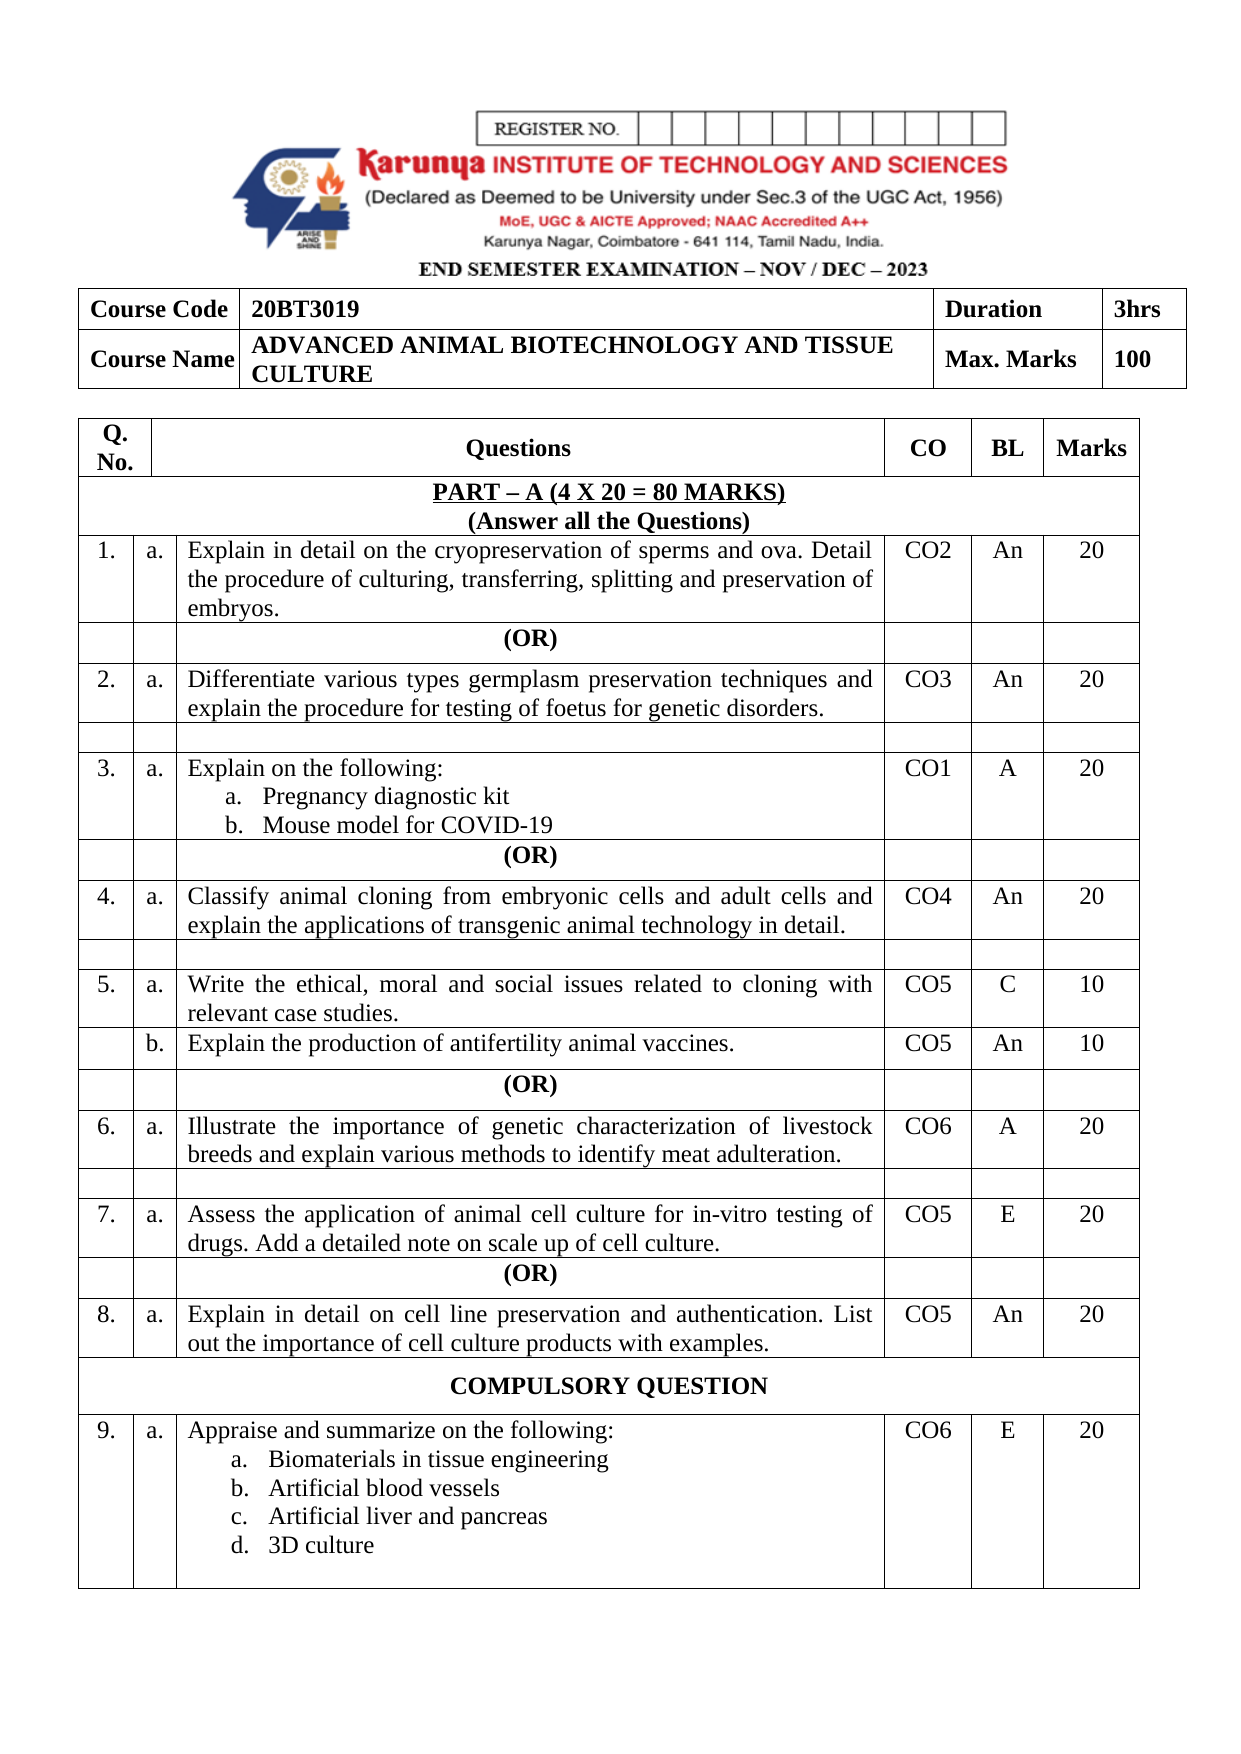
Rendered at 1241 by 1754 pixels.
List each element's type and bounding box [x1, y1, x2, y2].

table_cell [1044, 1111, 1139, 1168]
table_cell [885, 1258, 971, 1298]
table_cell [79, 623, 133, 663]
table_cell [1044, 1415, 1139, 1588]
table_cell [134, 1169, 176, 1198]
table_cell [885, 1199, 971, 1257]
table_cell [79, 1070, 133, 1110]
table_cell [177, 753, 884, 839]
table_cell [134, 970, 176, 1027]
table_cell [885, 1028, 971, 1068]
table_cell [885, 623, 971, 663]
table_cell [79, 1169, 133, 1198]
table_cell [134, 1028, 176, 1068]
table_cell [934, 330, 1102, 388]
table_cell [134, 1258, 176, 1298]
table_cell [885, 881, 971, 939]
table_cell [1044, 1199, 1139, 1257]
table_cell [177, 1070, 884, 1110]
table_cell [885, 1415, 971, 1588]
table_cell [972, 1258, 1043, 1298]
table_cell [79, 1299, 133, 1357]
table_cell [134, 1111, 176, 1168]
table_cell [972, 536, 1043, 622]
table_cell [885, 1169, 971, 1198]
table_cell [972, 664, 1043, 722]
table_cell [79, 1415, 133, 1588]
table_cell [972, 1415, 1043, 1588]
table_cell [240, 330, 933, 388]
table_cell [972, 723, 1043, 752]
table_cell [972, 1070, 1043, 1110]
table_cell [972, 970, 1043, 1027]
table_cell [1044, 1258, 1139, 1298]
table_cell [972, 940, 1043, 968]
picture [229, 89, 1011, 288]
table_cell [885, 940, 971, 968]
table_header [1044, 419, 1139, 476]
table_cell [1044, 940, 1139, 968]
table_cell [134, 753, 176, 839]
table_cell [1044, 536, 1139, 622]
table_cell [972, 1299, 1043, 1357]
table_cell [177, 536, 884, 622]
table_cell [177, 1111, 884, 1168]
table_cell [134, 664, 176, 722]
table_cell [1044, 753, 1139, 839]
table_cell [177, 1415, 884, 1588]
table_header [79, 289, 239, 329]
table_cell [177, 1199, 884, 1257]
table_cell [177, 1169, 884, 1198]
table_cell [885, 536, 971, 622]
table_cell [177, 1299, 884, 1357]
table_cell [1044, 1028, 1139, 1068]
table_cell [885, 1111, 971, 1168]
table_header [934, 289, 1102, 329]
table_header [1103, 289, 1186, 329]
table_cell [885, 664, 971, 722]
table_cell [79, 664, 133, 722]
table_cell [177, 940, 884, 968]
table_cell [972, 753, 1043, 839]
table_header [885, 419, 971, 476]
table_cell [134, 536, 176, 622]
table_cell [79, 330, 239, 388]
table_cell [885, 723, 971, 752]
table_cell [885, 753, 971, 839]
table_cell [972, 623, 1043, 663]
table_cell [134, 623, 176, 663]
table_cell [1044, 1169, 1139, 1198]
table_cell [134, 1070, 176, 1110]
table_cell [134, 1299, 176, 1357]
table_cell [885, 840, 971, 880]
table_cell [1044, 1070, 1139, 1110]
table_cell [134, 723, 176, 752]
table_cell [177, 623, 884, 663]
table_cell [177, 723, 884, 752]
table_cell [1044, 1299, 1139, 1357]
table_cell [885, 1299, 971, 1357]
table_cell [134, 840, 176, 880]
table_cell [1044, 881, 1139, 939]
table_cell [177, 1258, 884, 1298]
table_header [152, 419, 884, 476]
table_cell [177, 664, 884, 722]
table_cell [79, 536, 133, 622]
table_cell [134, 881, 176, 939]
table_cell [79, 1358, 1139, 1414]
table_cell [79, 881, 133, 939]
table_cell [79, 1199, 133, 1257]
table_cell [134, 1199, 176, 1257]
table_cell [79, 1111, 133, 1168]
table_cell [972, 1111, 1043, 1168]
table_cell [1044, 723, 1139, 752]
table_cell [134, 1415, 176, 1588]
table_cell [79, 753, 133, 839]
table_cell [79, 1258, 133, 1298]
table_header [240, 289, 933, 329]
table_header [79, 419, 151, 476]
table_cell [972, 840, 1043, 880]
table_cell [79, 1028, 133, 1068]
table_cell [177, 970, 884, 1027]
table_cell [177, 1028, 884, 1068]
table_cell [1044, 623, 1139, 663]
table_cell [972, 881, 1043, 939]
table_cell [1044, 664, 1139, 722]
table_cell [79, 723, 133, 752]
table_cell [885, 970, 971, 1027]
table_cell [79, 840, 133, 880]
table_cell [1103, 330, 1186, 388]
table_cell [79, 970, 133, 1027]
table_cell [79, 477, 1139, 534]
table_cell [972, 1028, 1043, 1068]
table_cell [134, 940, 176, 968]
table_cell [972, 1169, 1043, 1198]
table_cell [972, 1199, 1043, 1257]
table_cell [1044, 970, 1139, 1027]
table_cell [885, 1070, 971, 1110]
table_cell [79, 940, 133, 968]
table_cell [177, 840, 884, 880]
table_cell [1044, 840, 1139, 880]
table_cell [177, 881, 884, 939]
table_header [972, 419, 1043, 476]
